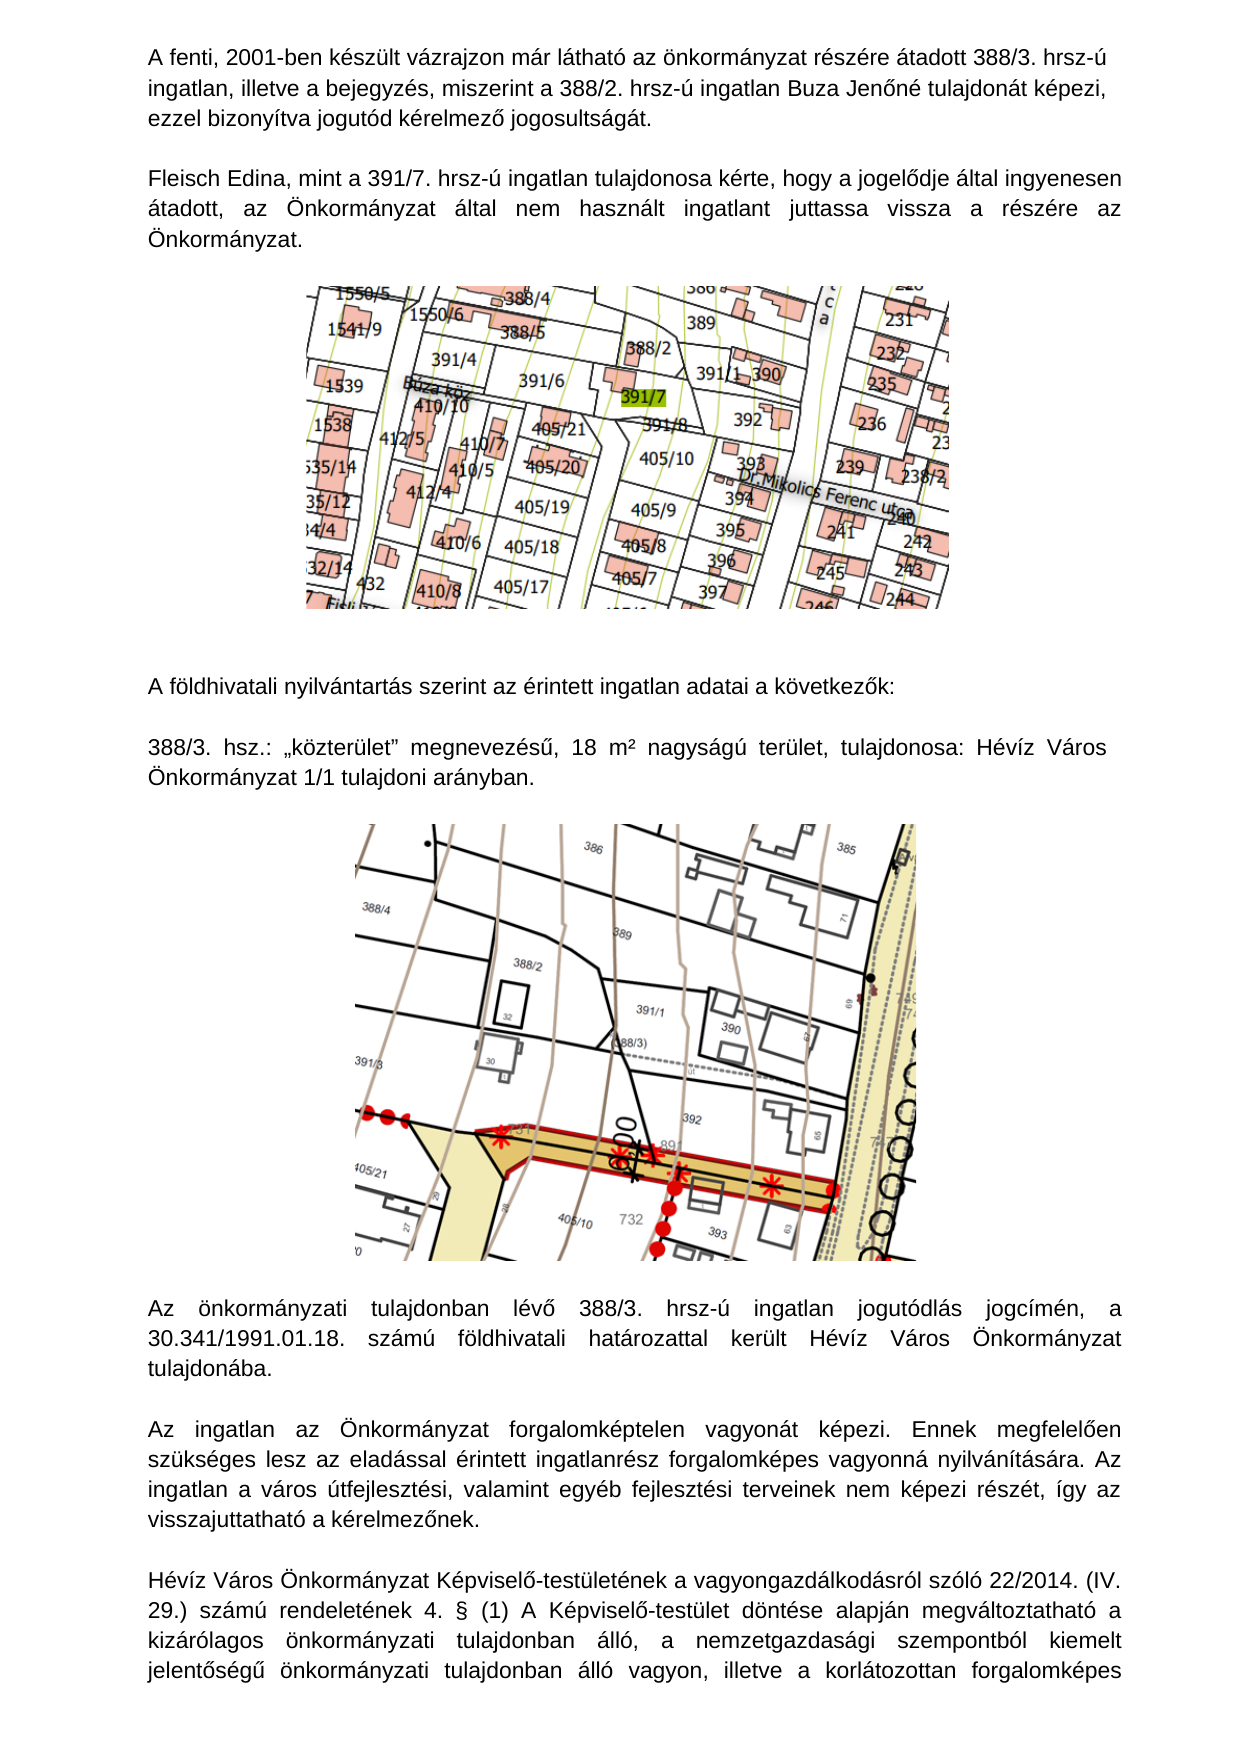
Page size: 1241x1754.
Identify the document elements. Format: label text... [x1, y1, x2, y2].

text Az ingatlan az Önkormányzat forgalomképtelen vagyonát képezi. Ennek megfelelően szükséges lesz az eladással érintett ingatlanrész forgalomképes vagyonná nyilvánítására. Az ingatlan a város útfejlesztési, valamint egyéb fejlesztési terveinek nem képezi részét, így az visszajuttatható a kérelmezőnek. [148, 1416, 1122, 1532]
picture [355, 824, 917, 1261]
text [148, 1567, 1122, 1683]
text A fenti, 2001-ben készült vázrajzon már látható az önkormányzat részére átadott 388/3. hrsz-ú ingatlan, illetve a bejegyzés, miszerint a 388/2. hrsz-ú ingatlan Buza Jenőné tulajdonát képezi, ezzel bizonyítva jogutód kérelmező jogosultságát. [148, 44, 1107, 131]
text Fleisch Edina, mint a 391/7. hrsz-ú ingatlan tulajdonosa kérte, hogy a jogelődje által ingyenesen átadott, az Önkormányzat által nem használt ingatlant juttassa vissza a részére az Önkormányzat. [148, 165, 1122, 252]
text A földhivatali nyilvántartás szerint az érintett ingatlan adatai a következők: [148, 673, 1107, 699]
text Az önkormányzati tulajdonban lévő 388/3. hrsz-ú ingatlan jogutódlás jogcímén, a 30.341/1991.01.18. számú földhivatali határozattal került Hévíz Város Önkormányzat tulajdonába. [148, 1295, 1122, 1381]
picture [306, 286, 949, 609]
list 388/3. hsz.: „közterület” megnevezésű, 18 m² nagyságú terület, tulajdonosa: Hévíz Város Önkormányzat 1/1 tulajdoni arányban. [148, 733, 1107, 790]
